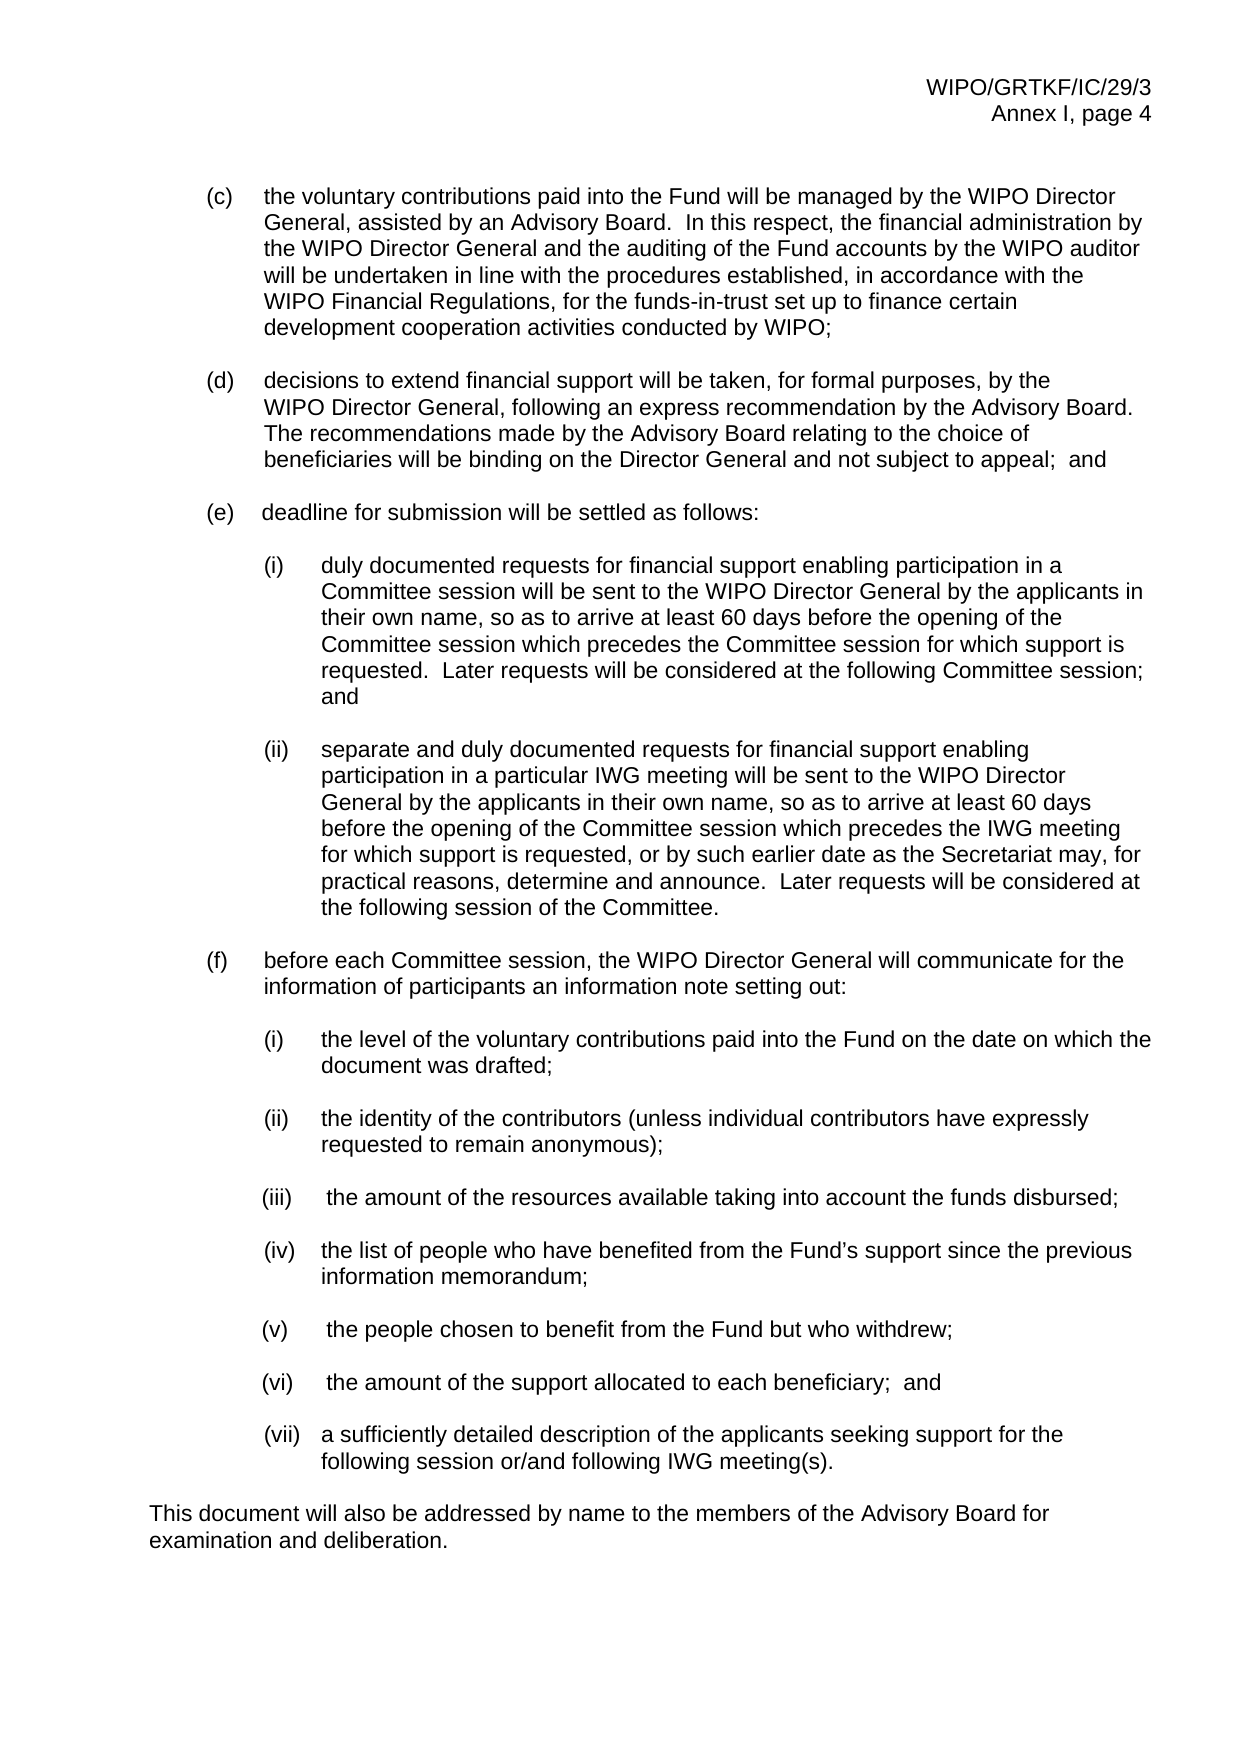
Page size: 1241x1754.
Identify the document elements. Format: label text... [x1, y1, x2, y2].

text (d) decisions to extend financial support will be taken, for formal purposes, by the WIPO Director General, following an express recommendation by the Advisory Board. The recommendations made by the Advisory Board relating to the choice of beneficiaries will be binding on the Director General and not subject to appeal; and [206, 367, 1152, 472]
list duly documented requests for financial support enabling participation in a Committee session will be sent to the WIPO Director General by the applicants in their own name, so as to arrive at least 60 days before the opening of the Committee session which precedes the Committee session for which support is requested. Later requests will be considered at the following Committee session; and [263, 552, 1152, 710]
list the list of people who have benefited from the Fund’s support since the previous information memorandum; [263, 1237, 1152, 1289]
list the people chosen to benefit from the Fund but who withdrew; [261, 1316, 1152, 1342]
list separate and duly documented requests for financial support enabling participation in a particular IWG meeting will be sent to the WIPO Director General by the applicants in their own name, so as to arrive at least 60 days before the opening of the Committee session which precedes the IWG meeting for which support is requested, or by such earlier date as the Secretariat may, for practical reasons, determine and announce. Later requests will be considered at the following session of the Committee. [263, 736, 1152, 921]
list the level of the voluntary contributions paid into the Fund on the date on which the document was drafted; [263, 1026, 1152, 1079]
list a sufficiently detailed description of the applicants seeking support for the following session or/and following IWG meeting(s). [263, 1421, 1152, 1474]
list the amount of the resources available taking into account the funds disbursed; [261, 1184, 1152, 1210]
list the amount of the support allocated to each beneficiary; and [261, 1368, 1152, 1395]
text (c) the voluntary contributions paid into the Fund will be managed by the WIPO Director General, assisted by an Advisory Board. In this respect, the financial administration by the WIPO Director General and the auditing of the Fund accounts by the WIPO auditor will be undertaken in line with the procedures established, in accordance with the WIPO Financial Regulations, for the funds-in-trust set up to finance certain development cooperation activities conducted by WIPO; [206, 183, 1152, 341]
list the identity of the contributors (unless individual contributors have expressly requested to remain anonymous); [263, 1105, 1152, 1158]
list before each Committee session, the WIPO Director General will communicate for the information of participants an information note setting out: [206, 947, 1152, 999]
text This document will also be addressed by name to the members of the Advisory Board for examination and deliberation. [149, 1500, 1152, 1553]
text (e) deadline for submission will be settled as follows: [206, 499, 1152, 525]
